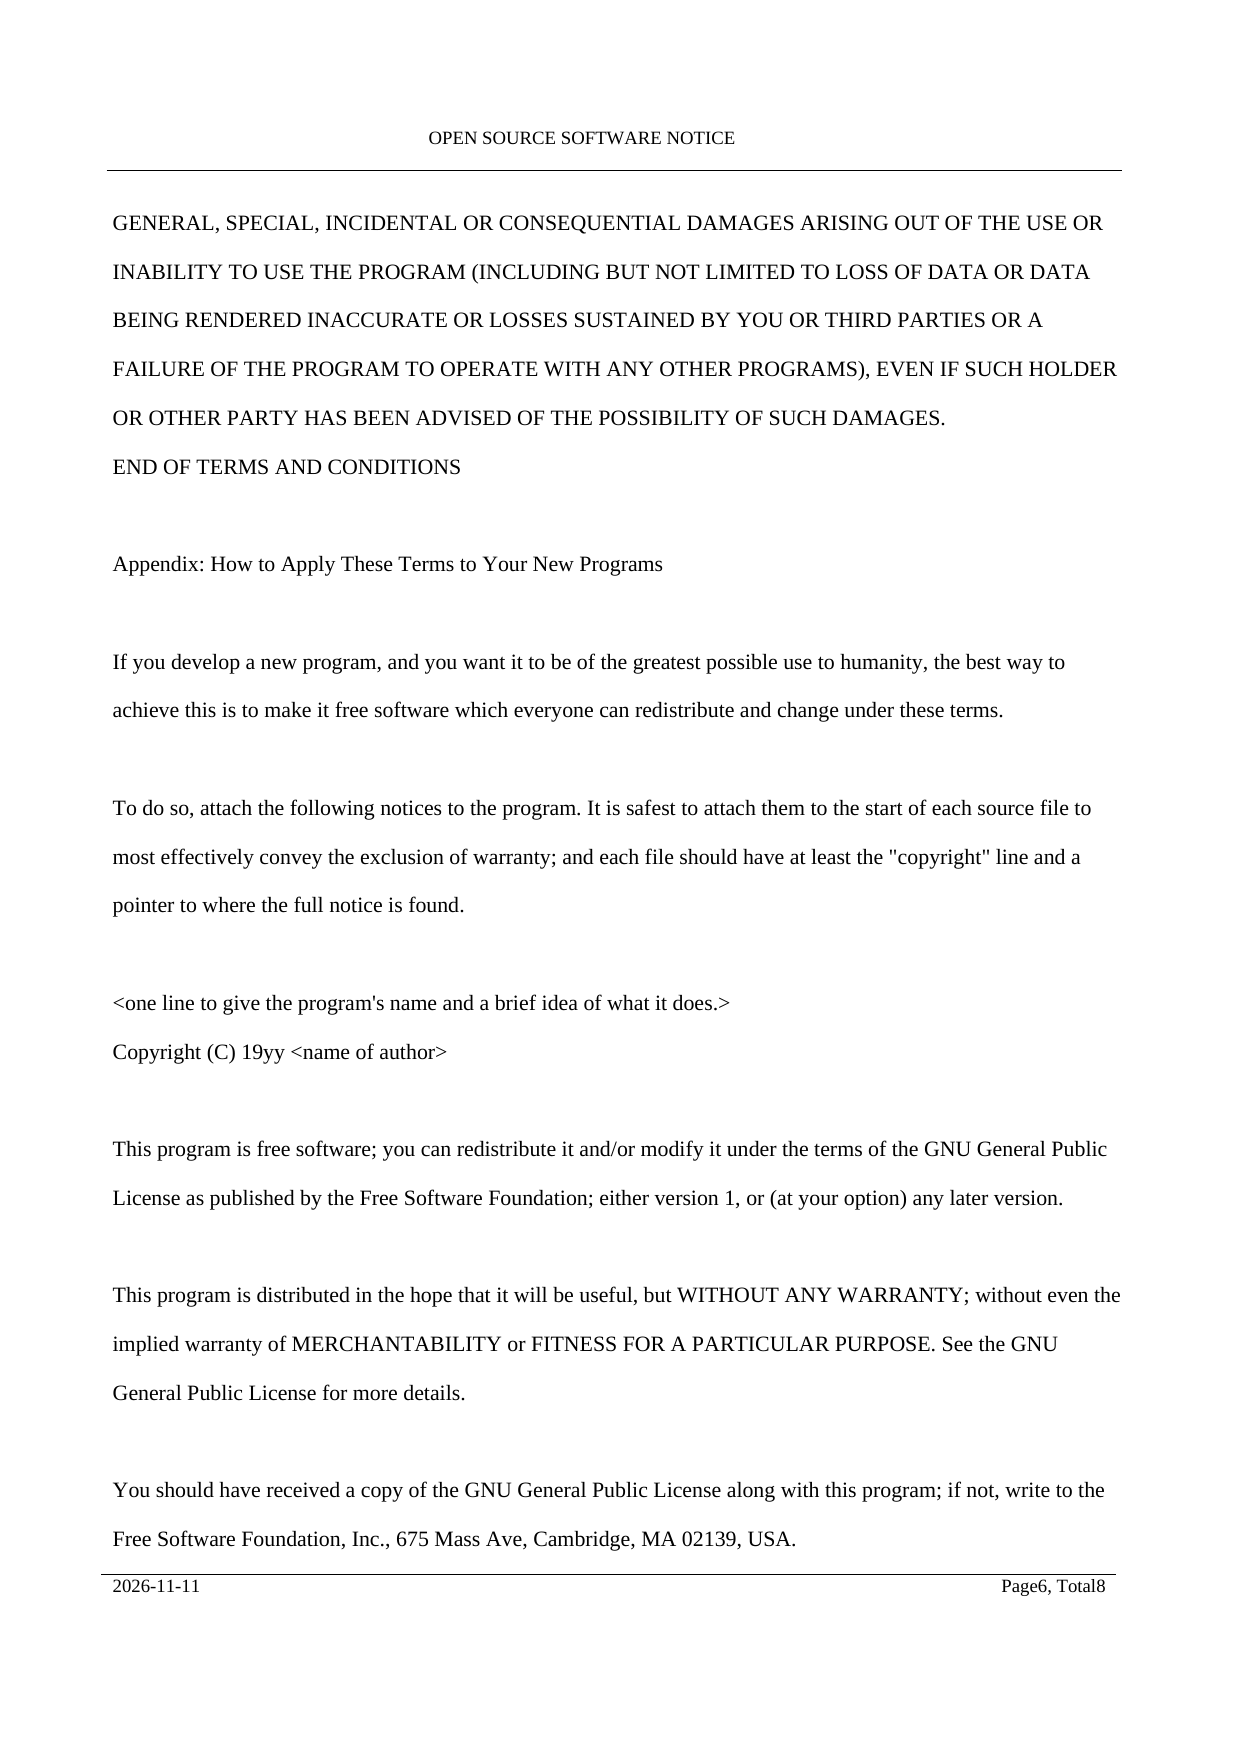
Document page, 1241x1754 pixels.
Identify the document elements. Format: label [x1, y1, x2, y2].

text [112, 206, 1128, 1555]
